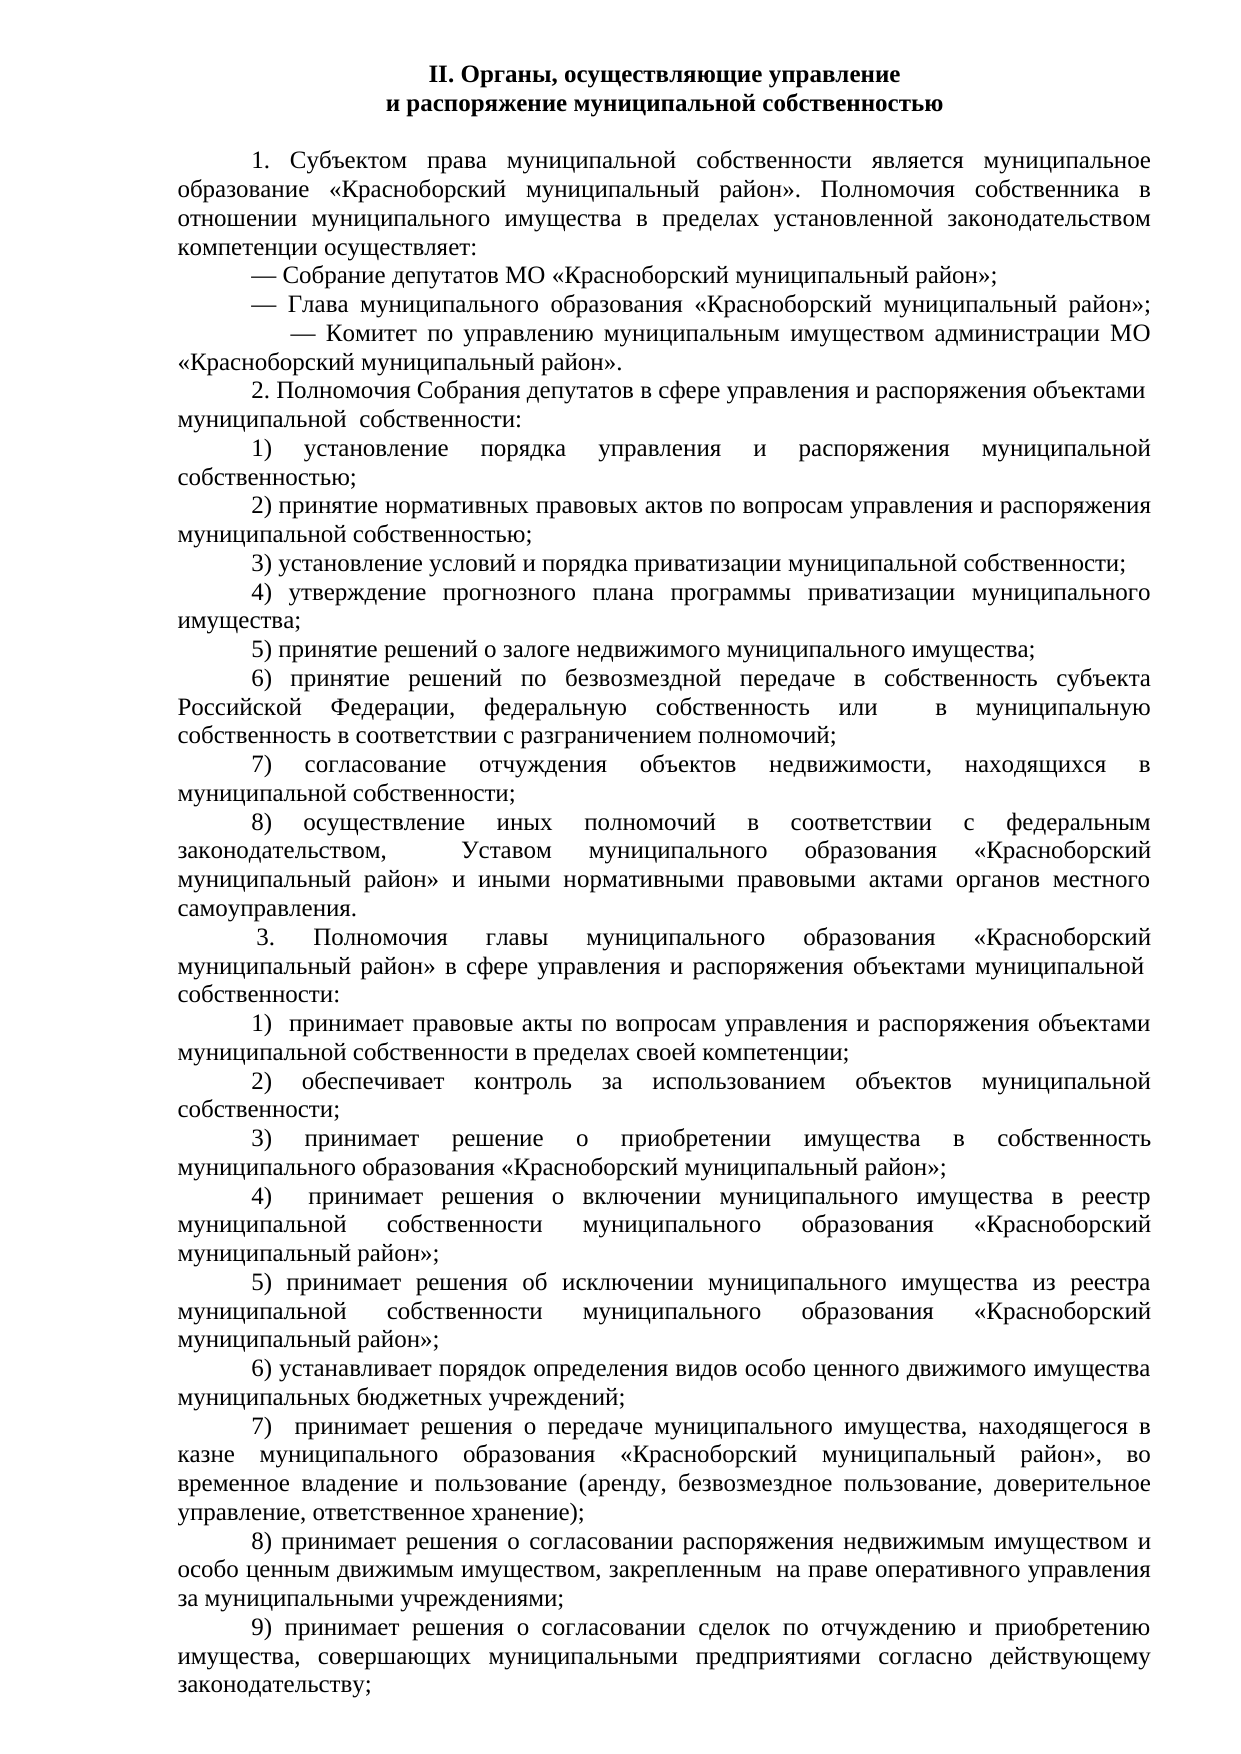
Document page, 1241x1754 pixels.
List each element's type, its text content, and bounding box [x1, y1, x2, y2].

text 9) принимает решения о согласовании сделок по отчуждению и приобретению имущества, совершающих муниципальными предприятиями согласно действующему законодательству; [177, 1612, 1152, 1698]
text 1. Субъектом права муниципальной собственности является муниципальное образование «Красноборский муниципальный район». Полномочия собственника в отношении муниципального имущества в пределах установленной законодательством компетенции осуществляет: [177, 145, 1152, 260]
text 3) принимает решение о приобретении имущества в собственность муниципального образования «Красноборский муниципальный район»; [177, 1123, 1152, 1181]
text 4) принимает решения о включении муниципального имущества в реестр муниципальной собственности муниципального образования «Красноборский муниципальный район»; [177, 1181, 1152, 1267]
text 6) принятие решений по безвозмездной передаче в собственность субъекта Российской Федерации, федеральную собственность или в муниципальную собственность в соответствии с разграничением полномочий; [177, 663, 1152, 749]
text 4) утверждение прогнозного плана программы приватизации муниципального имущества; [177, 577, 1152, 634]
text 2) принятие нормативных правовых актов по вопросам управления и распоряжения муниципальной собственностью; [177, 490, 1152, 548]
text 3. Полномочия главы муниципального образования «Красноборский муниципальный район» в сфере управления и распоряжения объектами муниципальной собственности: [177, 922, 1152, 1008]
text 7) согласование отчуждения объектов недвижимости, находящихся в муниципальной собственности; [177, 749, 1152, 807]
text 1) установление порядка управления и распоряжения муниципальной собственностью; [177, 433, 1152, 490]
text 2. Полномочия Собрания депутатов в сфере управления и распоряжения объектами муниципальной собственности: [177, 375, 1152, 433]
text — Глава муниципального образования «Красноборский муниципальный район»; — Комитет по управлению муниципальным имуществом администрации МО «Красноборский муниципальный район». [177, 289, 1152, 375]
text 8) принимает решения о согласовании распоряжения недвижимым имуществом и особо ценным движимым имуществом, закрепленным на праве оперативного управления за муниципальными учреждениями; [177, 1526, 1152, 1612]
text 6) устанавливает порядок определения видов особо ценного движимого имущества муниципальных бюджетных учреждений; [177, 1353, 1152, 1411]
text 7) принимает решения о передаче муниципального имущества, находящегося в казне муниципального образования «Красноборский муниципальный район», во временное владение и пользование (аренду, безвозмездное пользование, доверительное управление, ответственное хранение); [177, 1411, 1152, 1526]
text 1) принимает правовые акты по вопросам управления и распоряжения объектами муниципальной собственности в пределах своей компетенции; [177, 1008, 1152, 1066]
text и распоряжение муниципальной собственностью [177, 88, 1152, 117]
text 5) принимает решения об исключении муниципального имущества из реестра муниципальной собственности муниципального образования «Красноборский муниципальный район»; [177, 1267, 1152, 1353]
text — Собрание депутатов МО «Красноборский муниципальный район»; [177, 260, 1152, 289]
text II. Органы, осуществляющие управление [177, 59, 1152, 88]
text 8) осуществление иных полномочий в соответствии с федеральным законодательством, Уставом муниципального образования «Красноборский муниципальный район» и иными нормативными правовыми актами органов местного самоуправления. [177, 807, 1152, 922]
text 5) принятие решений о залоге недвижимого муниципального имущества; [177, 634, 1152, 663]
text 2) обеспечивает контроль за использованием объектов муниципальной собственности; [177, 1066, 1152, 1123]
text 3) установление условий и порядка приватизации муниципальной собственности; [177, 548, 1152, 577]
